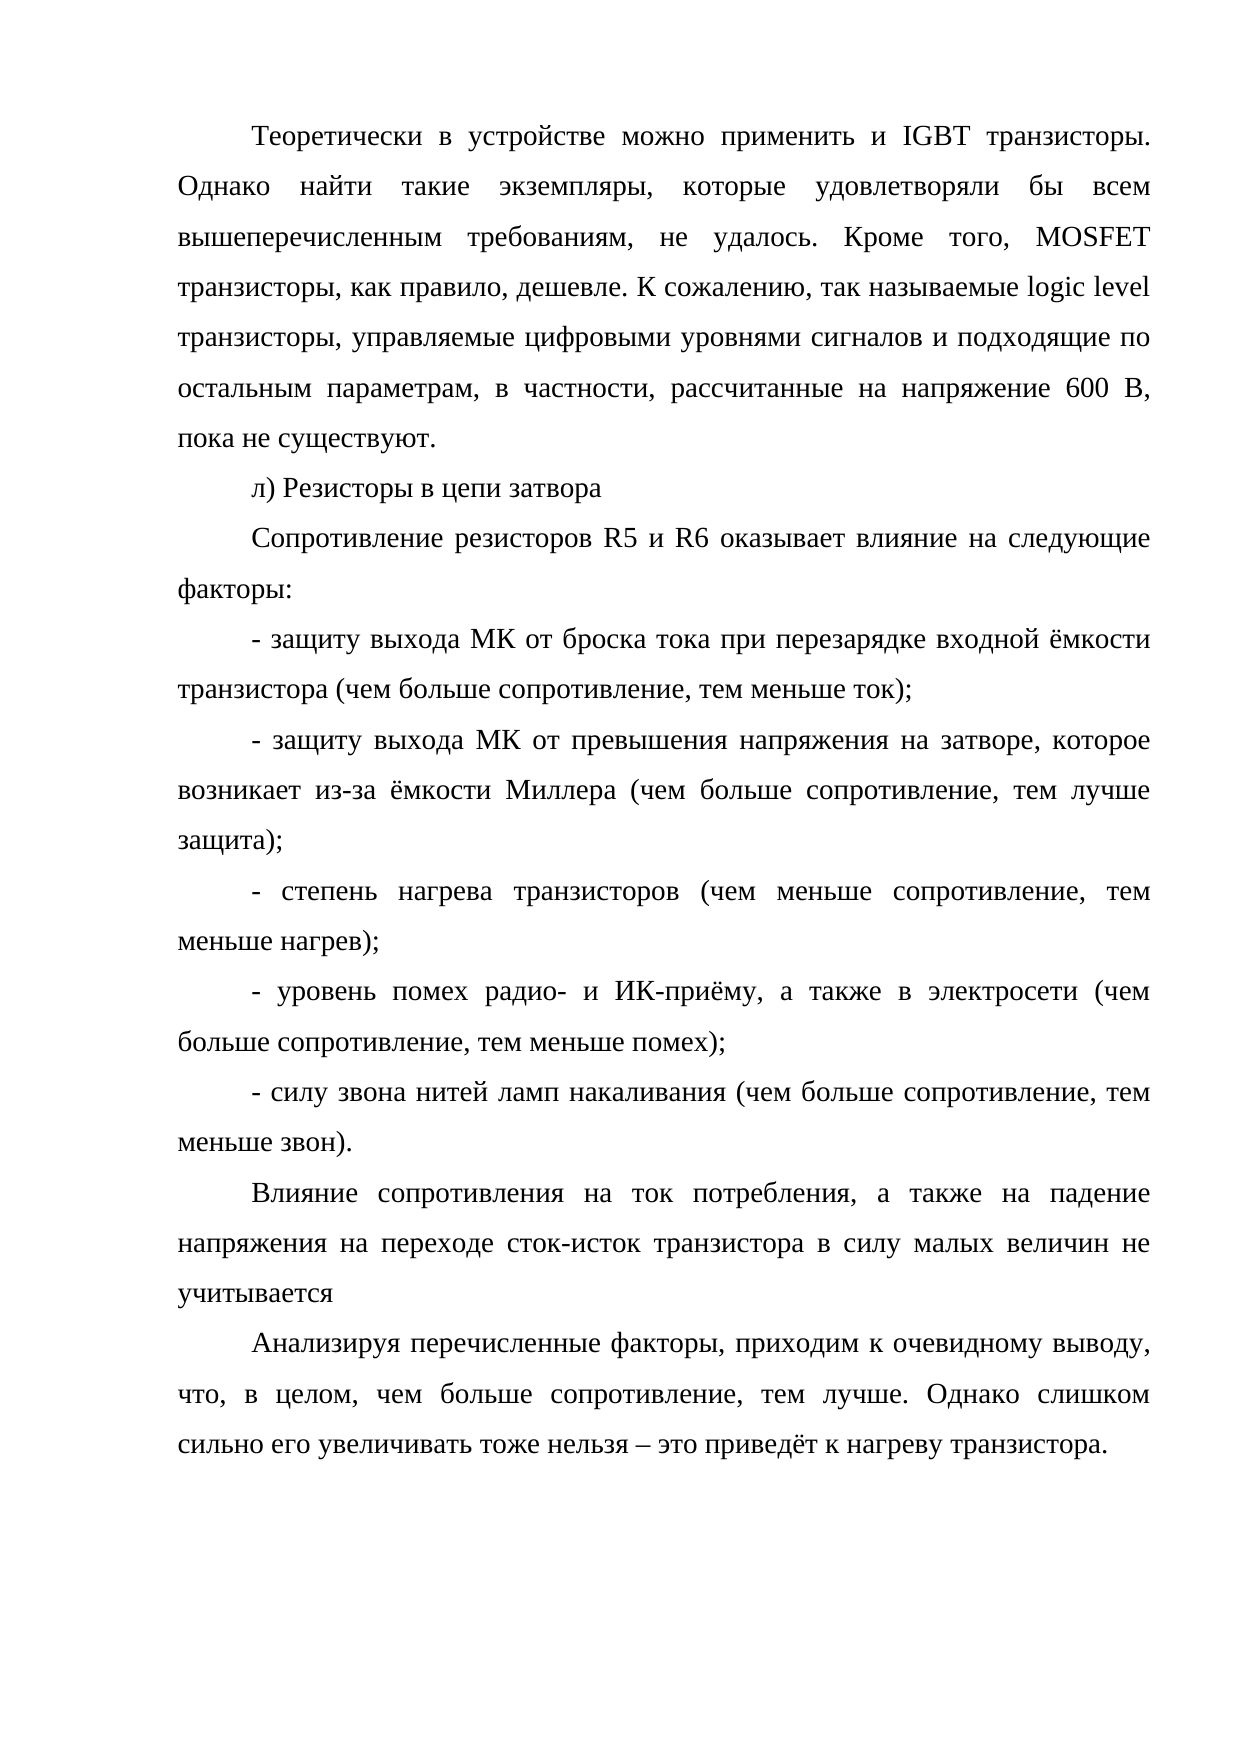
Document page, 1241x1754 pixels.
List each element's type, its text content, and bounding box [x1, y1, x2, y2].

text - защиту выхода МК от броска тока при перезарядке входной ёмкости транзистора (чем больше сопротивление, тем меньше ток); [177, 621, 1152, 705]
text - уровень помех радио- и ИК-приёму, а также в электросети (чем больше сопротивление, тем меньше помех); [177, 973, 1152, 1057]
text Анализируя перечисленные факторы, приходим к очевидному выводу, что, в целом, чем больше сопротивление, тем лучше. Однако слишком сильно его увеличивать тоже нельзя – это приведёт к нагреву транзистора. [177, 1326, 1152, 1460]
text - степень нагрева транзисторов (чем меньше сопротивление, тем меньше нагрев); [177, 873, 1152, 957]
text - силу звона нитей ламп накаливания (чем больше сопротивление, тем меньше звон). [177, 1074, 1152, 1158]
text л) Резисторы в цепи затвора [177, 470, 1152, 504]
text Сопротивление резисторов R5 и R6 оказывает влияние на следующие факторы: [177, 521, 1152, 604]
text - защиту выхода МК от превышения напряжения на затворе, которое возникает из-за ёмкости Миллера (чем больше сопротивление, тем лучше защита); [177, 722, 1152, 856]
text Теоретически в устройстве можно применить и IGBT транзисторы. Однако найти такие экземпляры, которые удовлетворяли бы всем вышеперечисленным требованиям, не удалось. Кроме того, MOSFET транзисторы, как правило, дешевле. К сожалению, так называемые logic level транзисторы, управляемые цифровыми уровнями сигналов и подходящие по остальным параметрам, в частности, рассчитанные на напряжение 600 В, пока не существуют. [177, 118, 1152, 453]
text Влияние сопротивления на ток потребления, а также на падение напряжения на переходе сток-исток транзистора в силу малых величин не учитывается [177, 1175, 1152, 1309]
